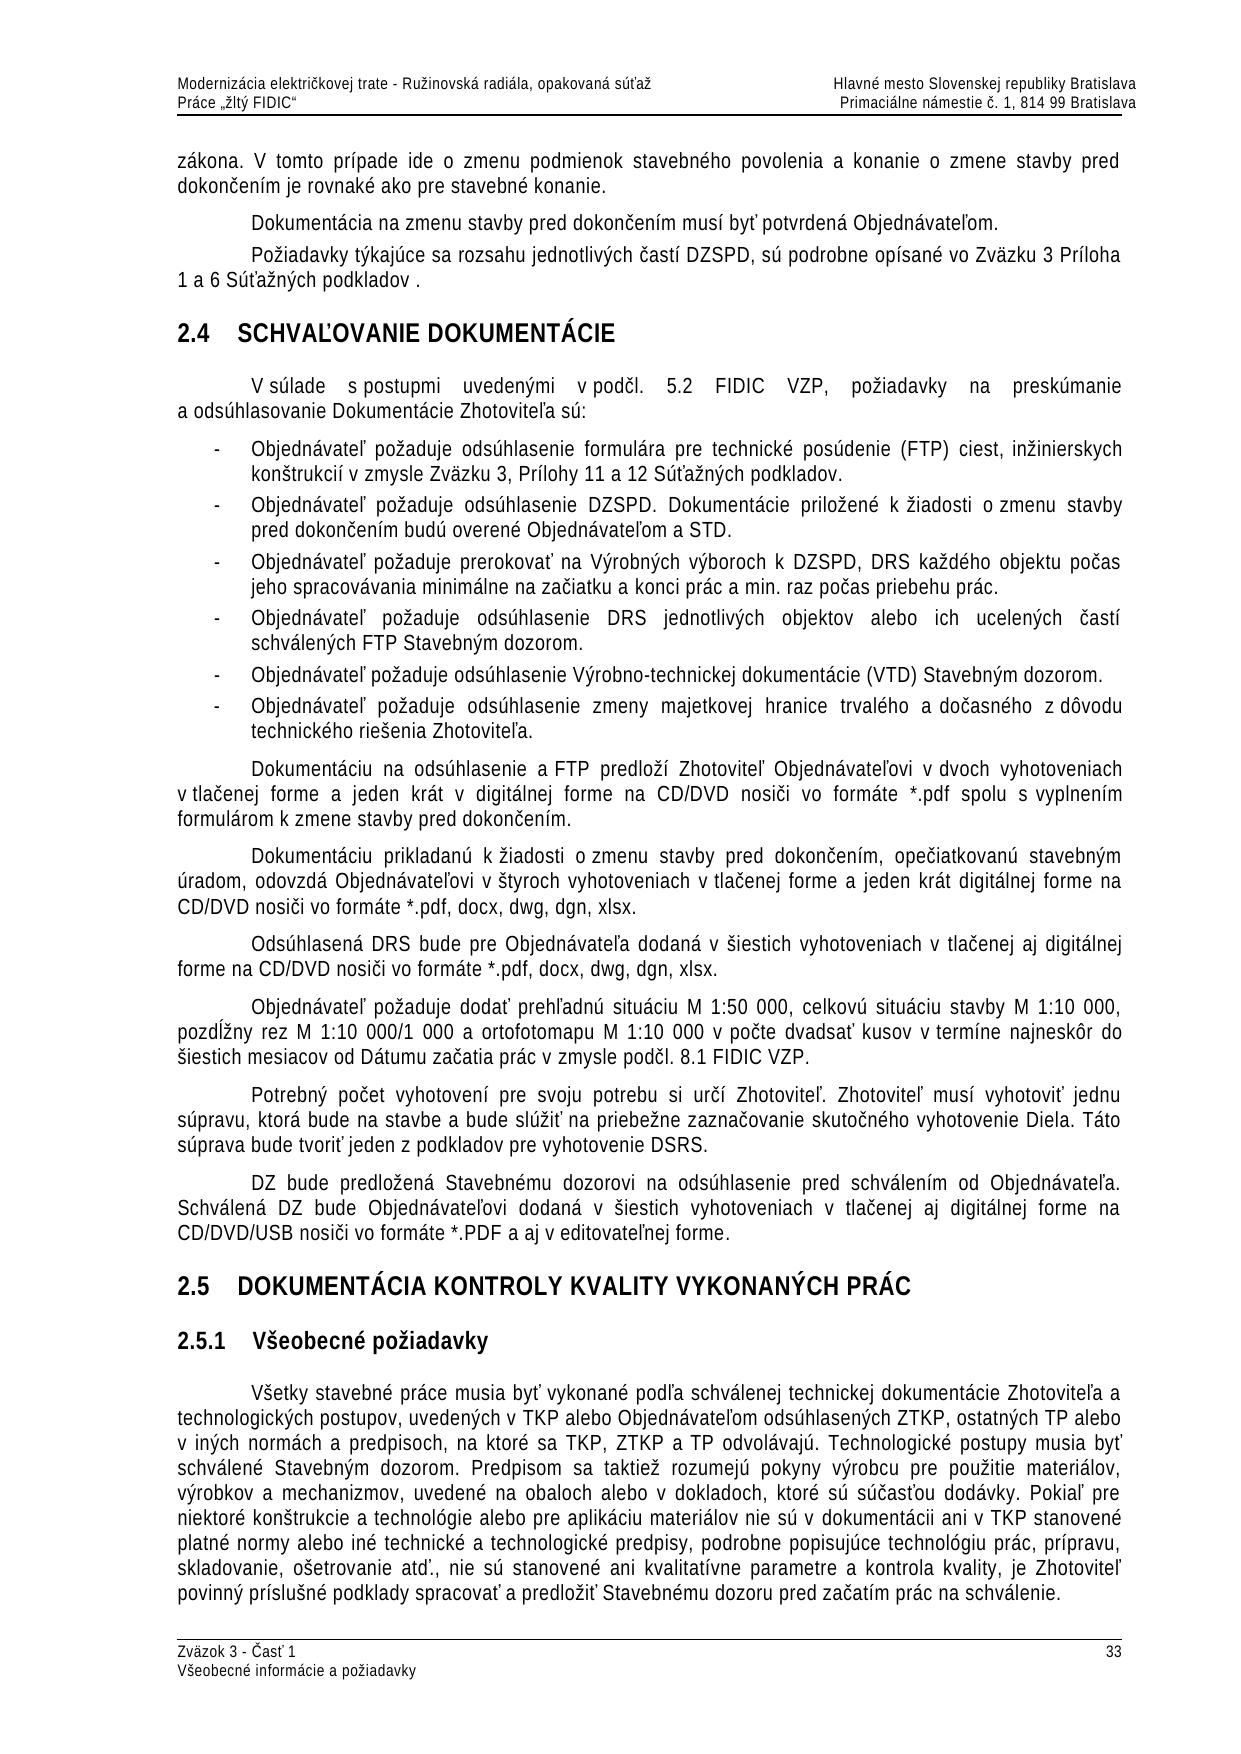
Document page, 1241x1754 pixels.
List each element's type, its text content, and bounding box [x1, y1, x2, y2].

list - Objednávateľ požaduje odsúhlasenie DRS jednotlivých objektov alebo ich ucelených častí schválených FTP Stavebným dozorom. [214, 605, 1122, 655]
list - Objednávateľ požaduje odsúhlasenie zmeny majetkovej hranice trvalého a dočasného z dôvodu technického riešenia Zhotoviteľa. [213, 693, 1122, 743]
list - Objednávateľ požaduje prerokovať na Výrobných výboroch k DZSPD, DRS každého objektu počas jeho spracovávania minimálne na začiatku a konci prác a min. raz počas priebehu prác. [214, 548, 1122, 599]
text Odsúhlasená DRS bude pre Objednávateľa dodaná v šiestich vyhotoveniach v tlačenej aj digitálnej forme na CD/DVD nosiči vo formáte *.pdf, docx, dwg, dgn, xlsx. [177, 931, 1122, 981]
text Dokumentáciu prikladanú k žiadosti o zmenu stavby pred dokončením, opečiatkovanú stavebným úradom, odovzdá Objednávateľovi v štyroch vyhotoveniach v tlačenej forme a jeden krát digitálnej forme na CD/DVD nosiči vo formáte *.pdf, docx, dwg, dgn, xlsx. [177, 843, 1122, 919]
text Objednávateľ požaduje dodať prehľadnú situáciu M 1:50 000, celkovú situáciu stavby M 1:10 000, pozdĺžny rez M 1:10 000/1 000 a ortofotomapu M 1:10 000 v počte dvadsať kusov v termíne najneskôr do šiestich mesiacov od Dátumu začatia prác v zmysle podčl. 8.1 FIDIC VZP. [177, 994, 1122, 1069]
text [177, 148, 1122, 198]
subtitle Všeobecné požiadavky [177, 1326, 1122, 1354]
text Dokumentáciu na odsúhlasenie a FTP predloží Zhotoviteľ Objednávateľovi v dvoch vyhotoveniach v tlačenej forme a jeden krát v digitálnej forme na CD/DVD nosiči vo formáte *.pdf spolu s vyplnením formulárom k zmene stavby pred dokončením. [177, 756, 1122, 831]
list Dokumentácia na zmenu stavby pred dokončením musí byť potvrdená Objednávateľom. [251, 210, 1122, 235]
text Potrebný počet vyhotovení pre svoju potrebu si určí Zhotoviteľ. Zhotoviteľ musí vyhotoviť jednu súpravu, ktorá bude na stavbe a bude slúžiť na priebežne zaznačovanie skutočného vyhotovenie Diela. Táto súprava bude tvoriť jeden z podkladov pre vyhotovenie DSRS. [177, 1082, 1122, 1157]
text DZ bude predložená Stavebnému dozorovi na odsúhlasenie pred schválením od Objednávateľa. Schválená DZ bude Objednávateľovi dodaná v šiestich vyhotoveniach v tlačenej aj digitálnej forme na CD/DVD/USB nosiči vo formáte *.PDF a aj v editovateľnej forme. [177, 1169, 1122, 1245]
subtitle Schvaľovanie Dokumentácie [177, 317, 1122, 348]
text Všetky stavebné práce musia byť vykonané podľa schválenej technickej dokumentácie Zhotoviteľa a technologických postupov, uvedených v TKP alebo Objednávateľom odsúhlasených ZTKP, ostatných TP alebo v iných normách a predpisoch, na ktoré sa TKP, ZTKP a TP odvolávajú. Technologické postupy musia byť schválené Stavebným dozorom. Predpisom sa taktiež rozumejú pokyny výrobcu pre použitie materiálov, výrobkov a mechanizmov, uvedené na obaloch alebo v dokladoch, ktoré sú súčasťou dodávky. Pokiaľ pre niektoré konštrukcie a technológie alebo pre aplikáciu materiálov nie sú v dokumentácii ani v TKP stanovené platné normy alebo iné technické a technologické predpisy, podrobne popisujúce technológiu prác, prípravu, skladovanie, ošetrovanie atď., nie sú stanovené ani kvalitatívne parametre a kontrola kvality, je Zhotoviteľ povinný príslušné podklady spracovať a predložiť Stavebnému dozoru pred začatím prác na schválenie. [177, 1379, 1122, 1605]
text Požiadavky týkajúce sa rozsahu jednotlivých častí DZSPD, sú podrobne opísané vo Zväzku 3 Príloha 1 a 6 Súťažných podkladov . [177, 242, 1122, 292]
list - Objednávateľ požaduje odsúhlasenie formulára pre technické posúdenie (FTP) ciest, inžinierskych konštrukcií v zmysle Zväzku 3, Prílohy 11 a 12 Súťažných podkladov. [214, 436, 1122, 486]
text V súlade s postupmi uvedenými v podčl. 5.2 FIDIC VZP, požiadavky na preskúmanie a odsúhlasovanie Dokumentácie Zhotoviteľa sú: [177, 373, 1122, 423]
list - Objednávateľ požaduje odsúhlasenie Výrobno-technickej dokumentácie (VTD) Stavebným dozorom. [214, 661, 1122, 687]
list - Objednávateľ požaduje odsúhlasenie DZSPD. Dokumentácie priložené k žiadosti o zmenu stavby pred dokončením budú overené Objednávateľom a STD. [214, 492, 1122, 542]
subtitle Dokumentácia Kontroly Kvality Vykonaných Prác [177, 1270, 1122, 1301]
